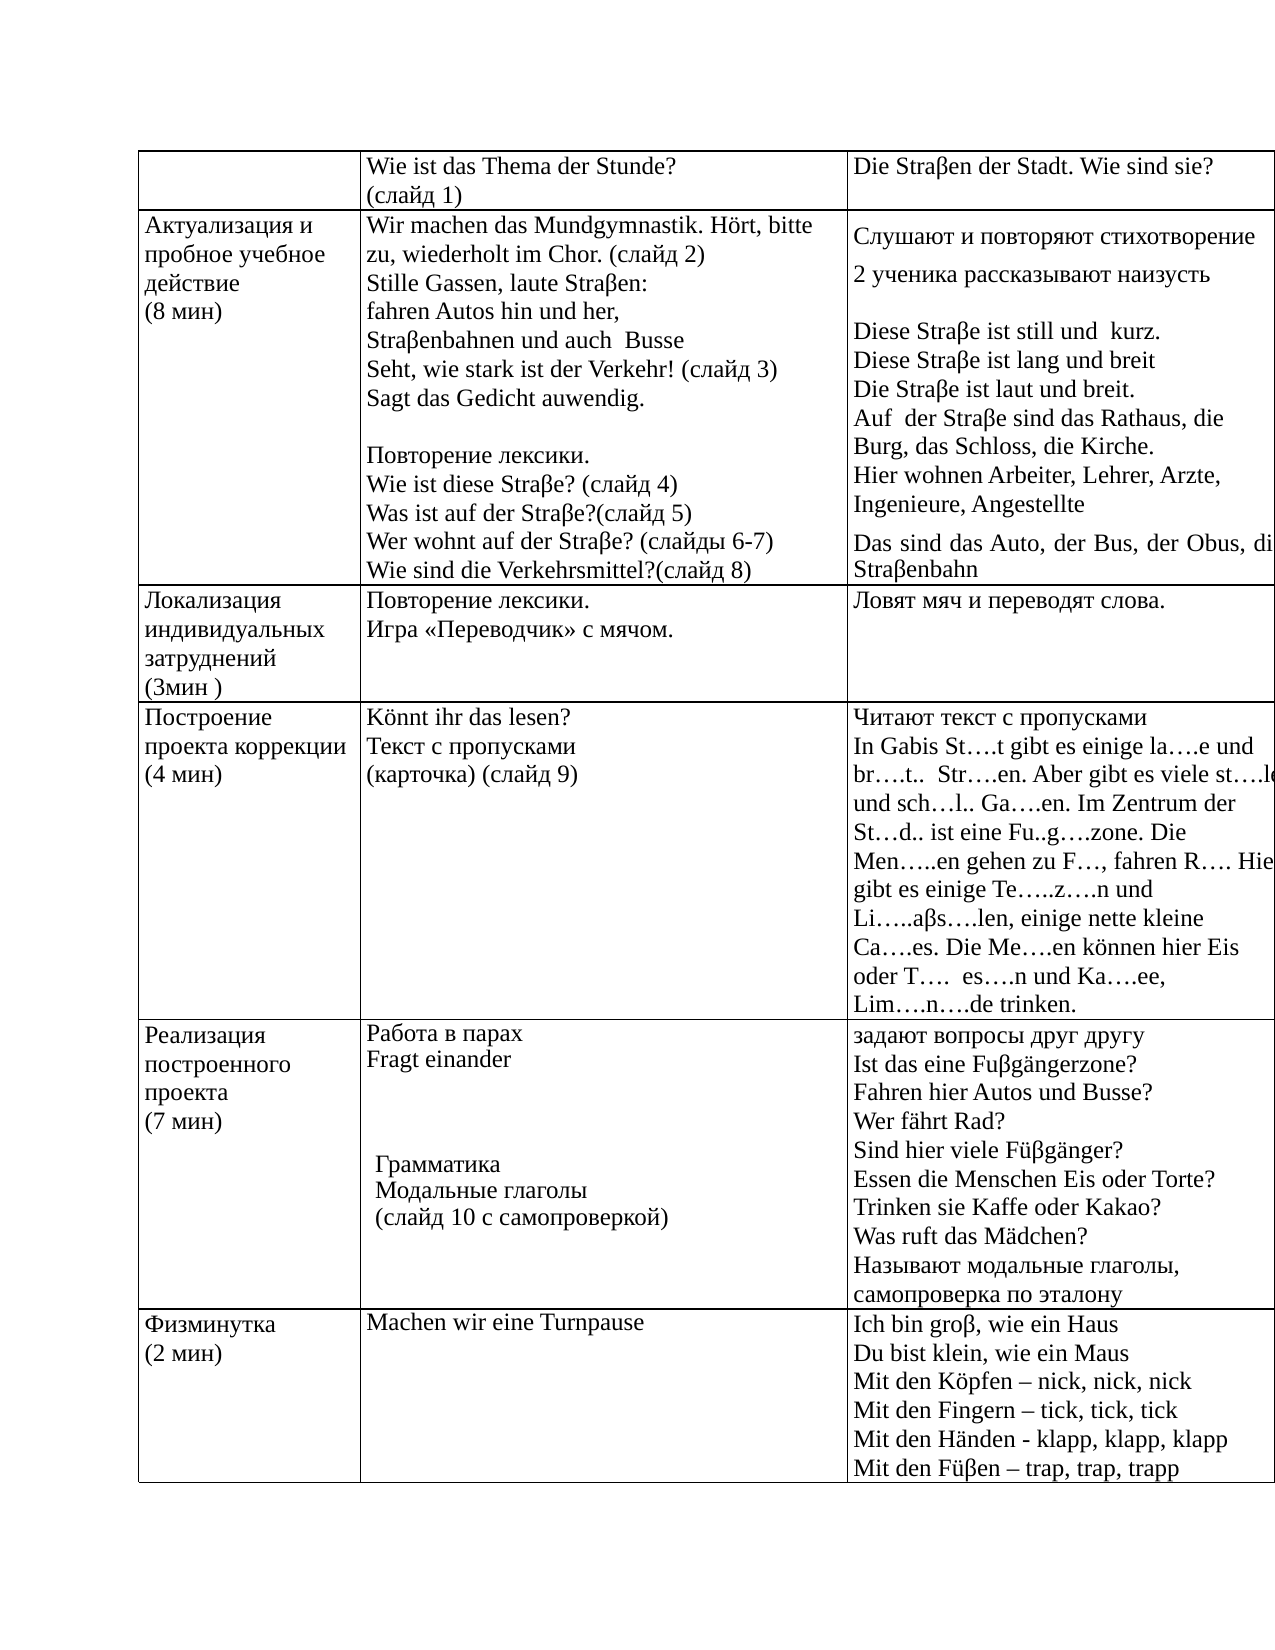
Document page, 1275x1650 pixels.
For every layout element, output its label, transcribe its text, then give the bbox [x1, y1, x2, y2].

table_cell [848, 152, 1274, 209]
table_cell Локализация индивидуальных затруднений (3мин ) [139, 586, 360, 701]
table_cell Повторение лексики. Игра «Переводчик» с мячом. [361, 586, 847, 701]
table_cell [361, 152, 847, 209]
table_cell Слушают и повторяют стихотворение 2 ученика рассказывают наизусть Diese Straβe ist still und kurz. Diese Straβe ist lang und breit Die Straβe ist laut und breit. Auf der Straβe sind das Rathaus, die Burg, das Schloss, die Kirche. Hier wohnen Arbeiter, Lehrer, Arzte, Ingenieure, Angestellte Das sind das Auto, der Bus, der Obus, die Straβenbahn [848, 211, 1274, 584]
table_cell Ich bin groβ, wie ein Haus Du bist klein, wie ein Maus Mit den Köpfen – nick, nick, nick Mit den Fingern – tick, tick, tick Mit den Händen - klapp, klapp, klapp Mit den Füβen – trap, trap, trapp [848, 1310, 1274, 1482]
table_cell Wir machen das Mundgymnastik. Hört, bitte zu, wiederholt im Chor. (слайд 2) Stille Gassen, laute Straβen: fahren Autos hin und her, Straβenbahnen und auch Busse Seht, wie stark ist der Verkehr! (слайд 3) Sagt das Gedicht auwendig. Повторение лексики. Wie ist diese Straβe? (слайд 4) Was ist auf der Straβe?(слайд 5) Wer wohnt auf der Straβe? (слайды 6-7) Wie sind die Verkehrsmittel?(слайд 8) [361, 211, 847, 584]
table_cell Реализация построенного проекта (7 мин) [139, 1020, 360, 1308]
table_cell задают вопросы друг другу Ist das eine Fuβgängerzone? Fahren hier Autos und Busse? Wer fährt Rad? Sind hier viele Füβgänger? Essen die Menschen Eis oder Torte? Trinken sie Kaffe oder Kakao? Was ruft das Mädchen? Называют модальные глаголы, самопроверка по эталону [848, 1020, 1274, 1308]
table_cell Читают текст с пропусками In Gabis St….t gibt es einige la….e und br….t.. Str….en. Aber gibt es viele st….le und sch…l.. Ga….en. Im Zentrum der St…d.. ist eine Fu..g….zone. Die Men…..en gehen zu F…, fahren R…. Hier gibt es einige Te…..z….n und Li…..aβs….len, einige nette kleine Ca….es. Die Me….en können hier Eis oder T…. es….n und Ka….ee, Lim….n….de trinken. [848, 703, 1274, 1019]
table_cell Работа в парах Fragt einander Грамматика Модальные глаголы (слайд 10 с самопроверкой) [361, 1020, 847, 1308]
table_cell Построение проекта коррекции (4 мин) [139, 703, 360, 1019]
table_cell Актуализация и пробное учебное действие (8 мин) [139, 211, 360, 584]
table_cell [139, 152, 360, 209]
table_cell Физминутка (2 мин) [139, 1310, 360, 1482]
table_cell Könnt ihr das lesen? Текст с пропусками (карточка) (слайд 9) [361, 703, 847, 1019]
table_cell Machen wir eine Turnpause [361, 1310, 847, 1482]
table_cell Ловят мяч и переводят слова. [848, 586, 1274, 701]
